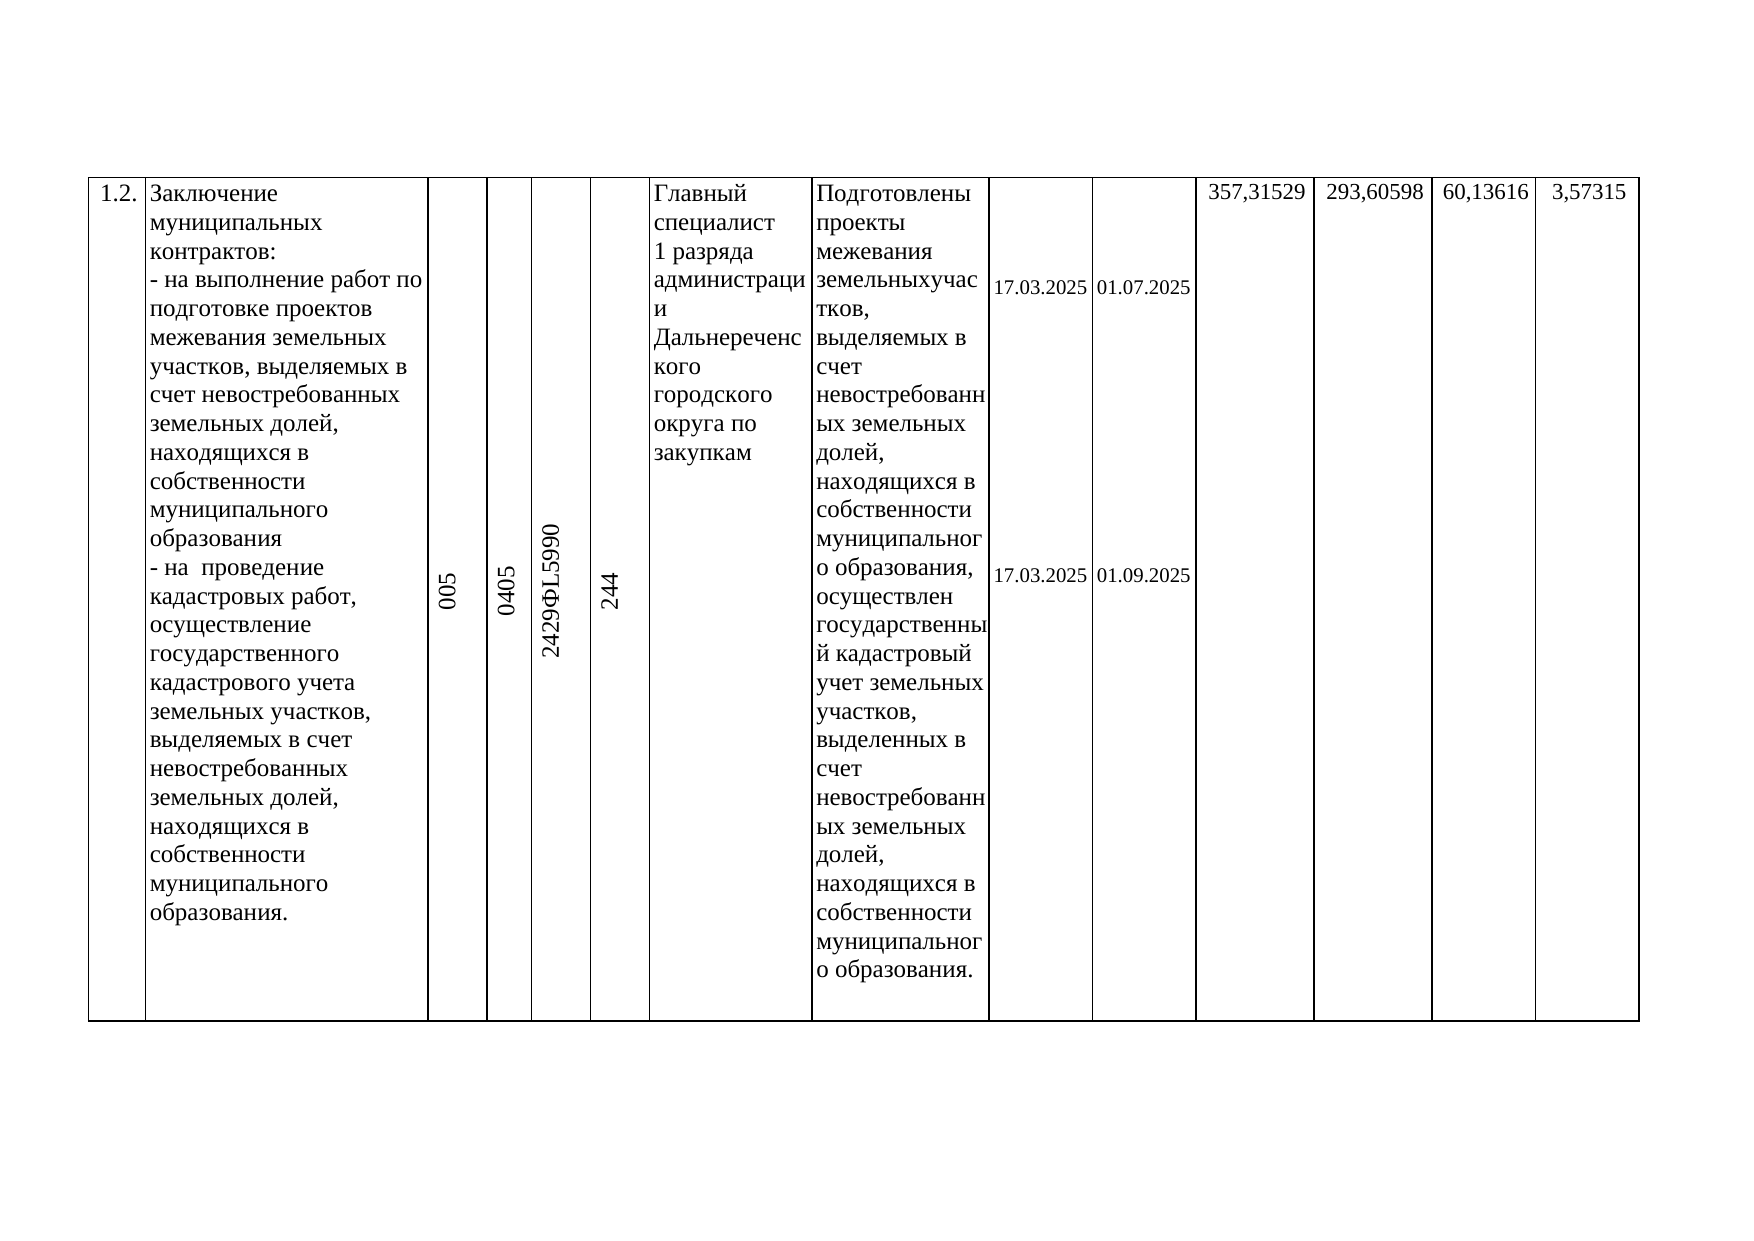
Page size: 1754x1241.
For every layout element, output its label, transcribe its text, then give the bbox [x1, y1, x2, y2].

table_header 3,57315 [1536, 178, 1638, 1020]
table_header 244 [591, 178, 649, 1020]
table_header 17.03.2025 17.03.2025 [990, 178, 1092, 1020]
table_header 01.07.2025 01.09.2025 [1093, 178, 1195, 1020]
table_header 0405 [488, 178, 531, 1020]
table_header 357,31529 [1197, 178, 1313, 1020]
table_header 1.2. [89, 178, 145, 1020]
table_header Главный специалист 1 разряда администрации Дальнереченского городского округа по закупкам [650, 178, 811, 1020]
table_header Подготовлены проекты межевания земельныхучастков, выделяемых в счет невостребованных земельных долей, находящихся в собственности муниципального образования, осуществлен государственный кадастровый учет земельных участков, выделенных в счет невостребованных земельных долей, находящихся в собственности муниципального образования. [813, 178, 988, 1020]
table_header Заключение муниципальных контрактов: - на выполнение работ по подготовке проектов межевания земельных участков, выделяемых в счет невостребованных земельных долей, находящихся в собственности муниципального образования - на проведение кадастровых работ, осуществление государственного кадастрового учета земельных участков, выделяемых в счет невостребованных земельных долей, находящихся в собственности муниципального образования. [146, 178, 427, 1020]
table_header 2429ФL5990 [532, 178, 590, 1020]
table_header 005 [429, 178, 486, 1020]
table_header 293,60598 [1315, 178, 1431, 1020]
table_header 60,13616 [1433, 178, 1535, 1020]
